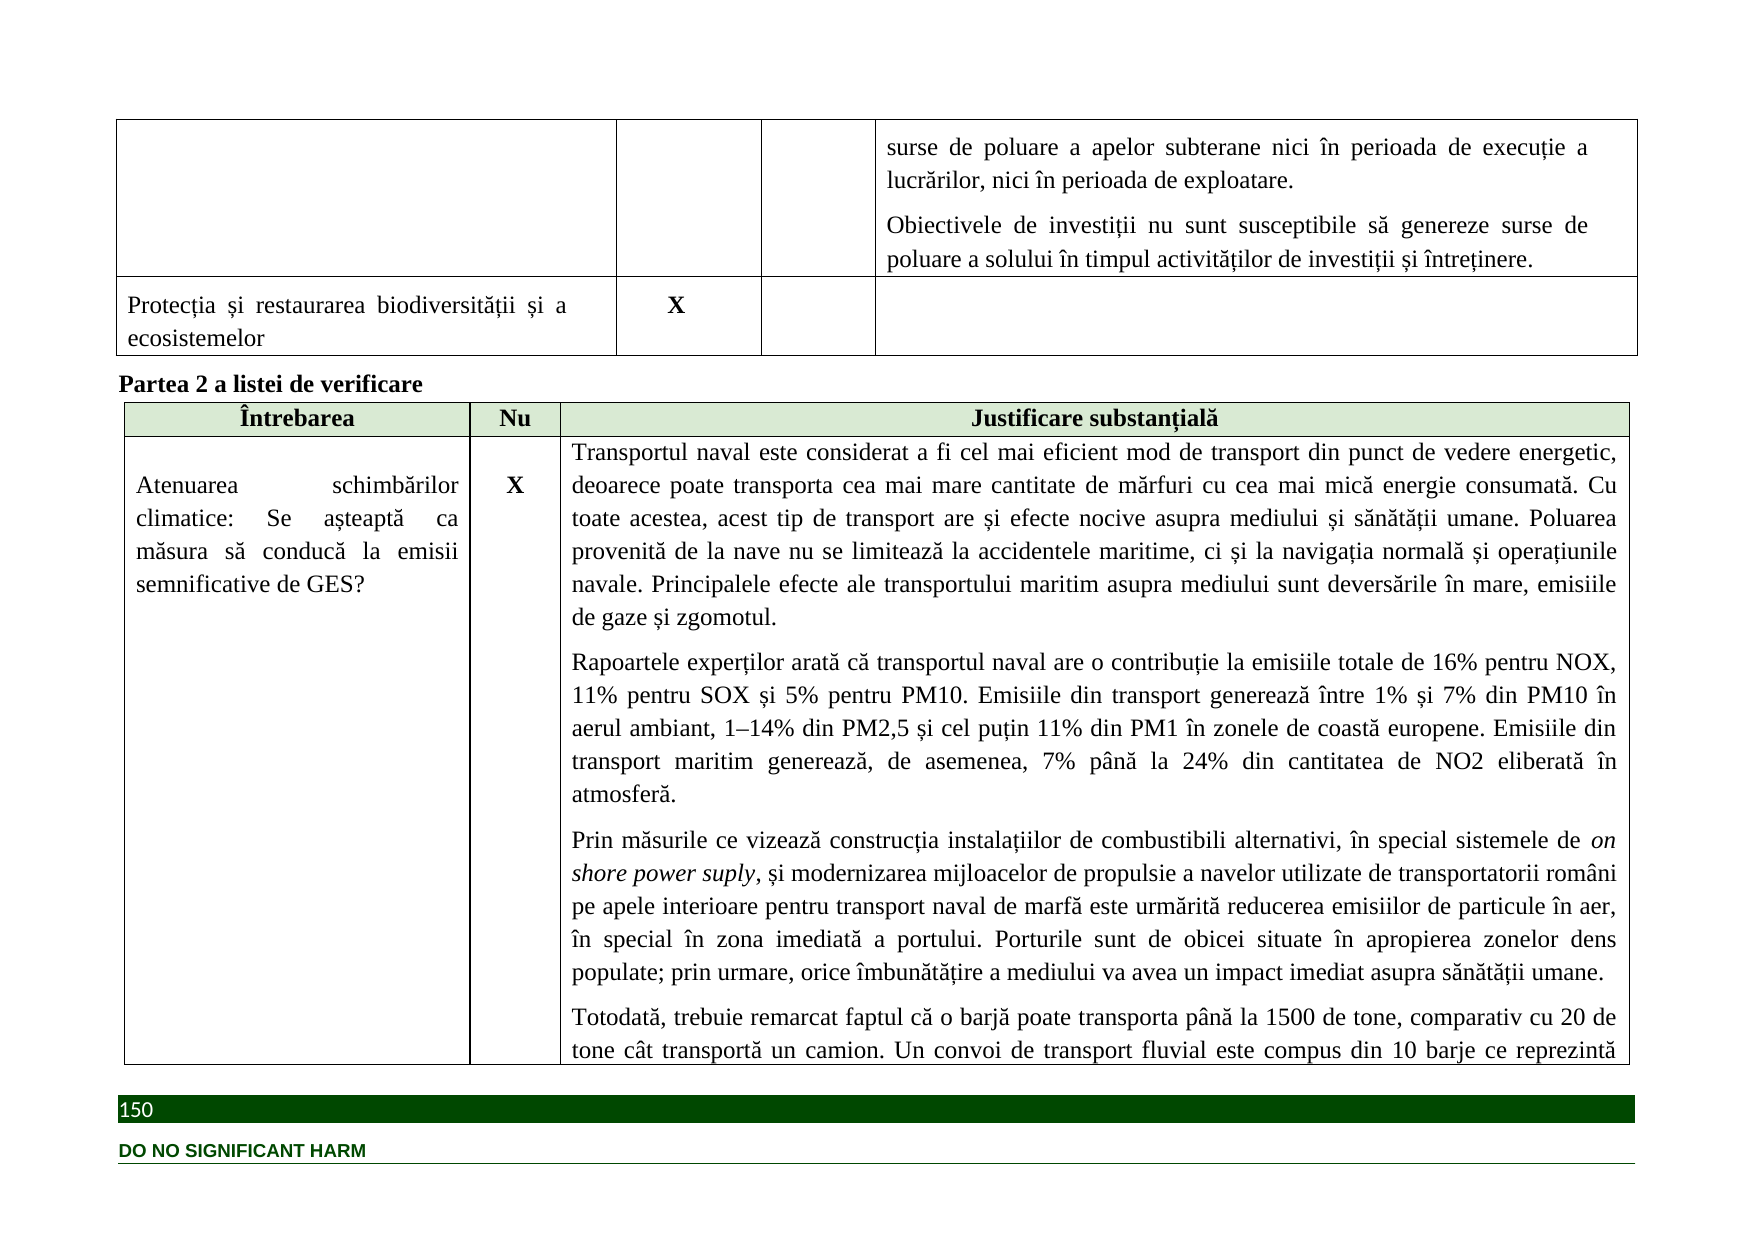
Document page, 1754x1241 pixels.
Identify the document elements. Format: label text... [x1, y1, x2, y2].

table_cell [876, 120, 1637, 276]
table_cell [117, 120, 616, 276]
table_cell X [471, 437, 560, 1064]
text Partea 2 a listei de verificare [118, 369, 1598, 398]
table_cell Protecția și restaurarea biodiversității și a ecosistemelor [117, 277, 616, 355]
table_cell X [617, 277, 761, 355]
table_cell [762, 120, 875, 276]
table_header Întrebarea [125, 403, 469, 436]
table_cell [762, 277, 875, 355]
table_header Nu [471, 403, 560, 436]
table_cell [125, 437, 469, 1064]
table_header Justificare substanțială [561, 403, 1629, 436]
table_cell X [617, 120, 761, 276]
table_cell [561, 437, 1629, 1064]
table_cell [876, 277, 1637, 355]
